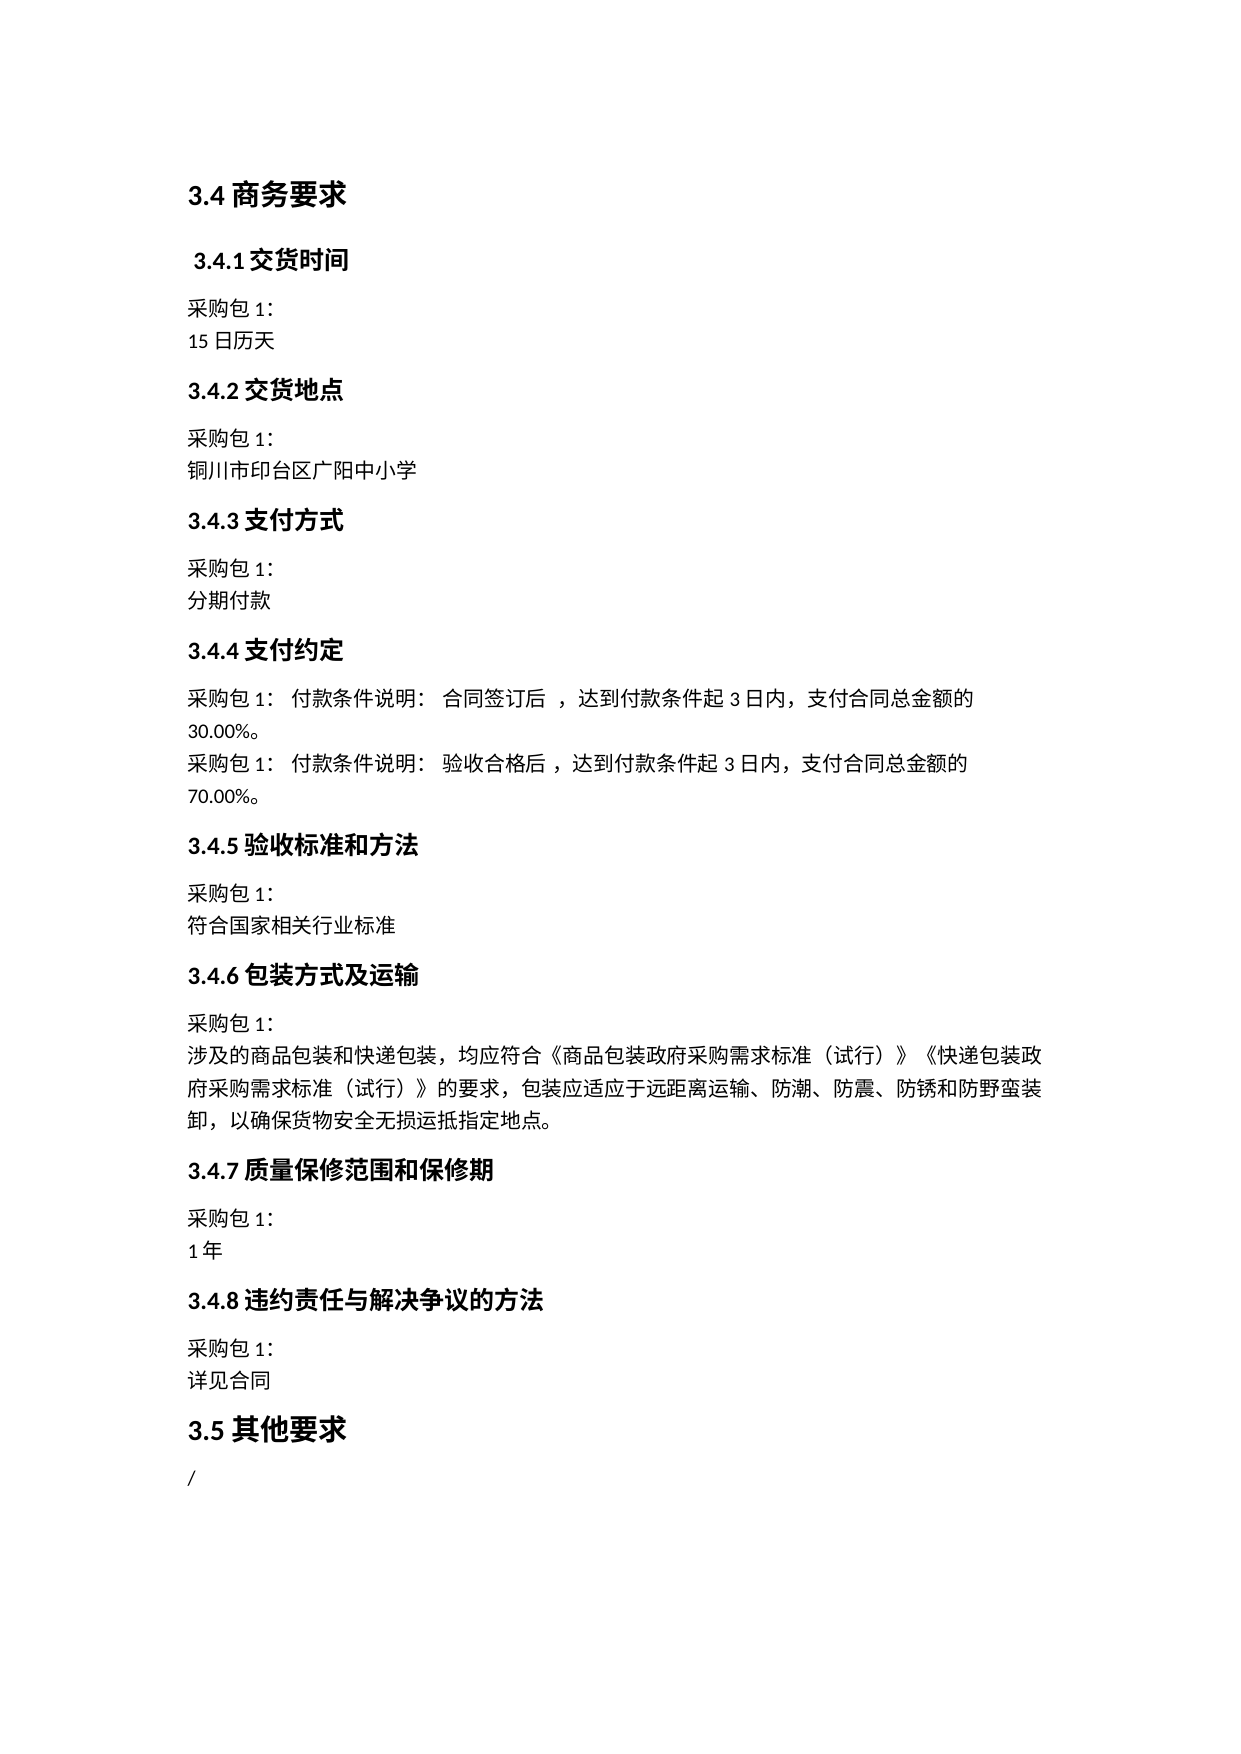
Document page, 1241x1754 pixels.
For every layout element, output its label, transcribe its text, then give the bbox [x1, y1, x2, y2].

text 3.4.7质量保修范围和保修期 [187, 1137, 1053, 1202]
text 采购包1： [187, 552, 1053, 584]
text 3.4.2交货地点 [187, 357, 1053, 422]
text 3.4.3支付方式 [187, 487, 1053, 552]
text 涉及的商品包装和快递包装，均应符合《商品包装政府采购需求标准（试行）》《快递包装政府采购需求标准（试行）》的要求，包装应适应于远距离运输、防潮、防震、防锈和防野蛮装卸，以确保货物安全无损运抵指定地点。 [187, 1039, 1053, 1137]
text 铜川市印台区广阳中小学 [187, 454, 1053, 487]
text 15日历天 [187, 324, 1053, 357]
text 分期付款 [187, 584, 1053, 617]
text 3.4.1交货时间 [187, 227, 1053, 292]
text 1年 [187, 1234, 1053, 1267]
text 3.4.6包装方式及运输 [187, 942, 1053, 1007]
text 3.4商务要求 [187, 162, 1053, 227]
text 3.4.5验收标准和方法 [187, 812, 1053, 877]
text 采购包1： [187, 1332, 1053, 1364]
text 详见合同 [187, 1364, 1053, 1397]
text 采购包1： [187, 1202, 1053, 1234]
text 采购包1： [187, 292, 1053, 324]
text / [187, 1462, 1053, 1494]
text 采购包1： [187, 877, 1053, 909]
text 3.5其他要求 [187, 1397, 1053, 1462]
text 采购包1： 付款条件说明： 验收合格后 ，达到付款条件起 3 日内，支付合同总金额的 70.00%。 [187, 747, 1053, 812]
text 3.4.8违约责任与解决争议的方法 [187, 1267, 1053, 1332]
text 符合国家相关行业标准 [187, 909, 1053, 942]
text 采购包1： [187, 1007, 1053, 1039]
text 3.4.4支付约定 [187, 617, 1053, 682]
text 采购包1： [187, 422, 1053, 454]
text 采购包1： 付款条件说明： 合同签订后 ，达到付款条件起 3 日内，支付合同总金额的 30.00%。 [187, 682, 1053, 747]
